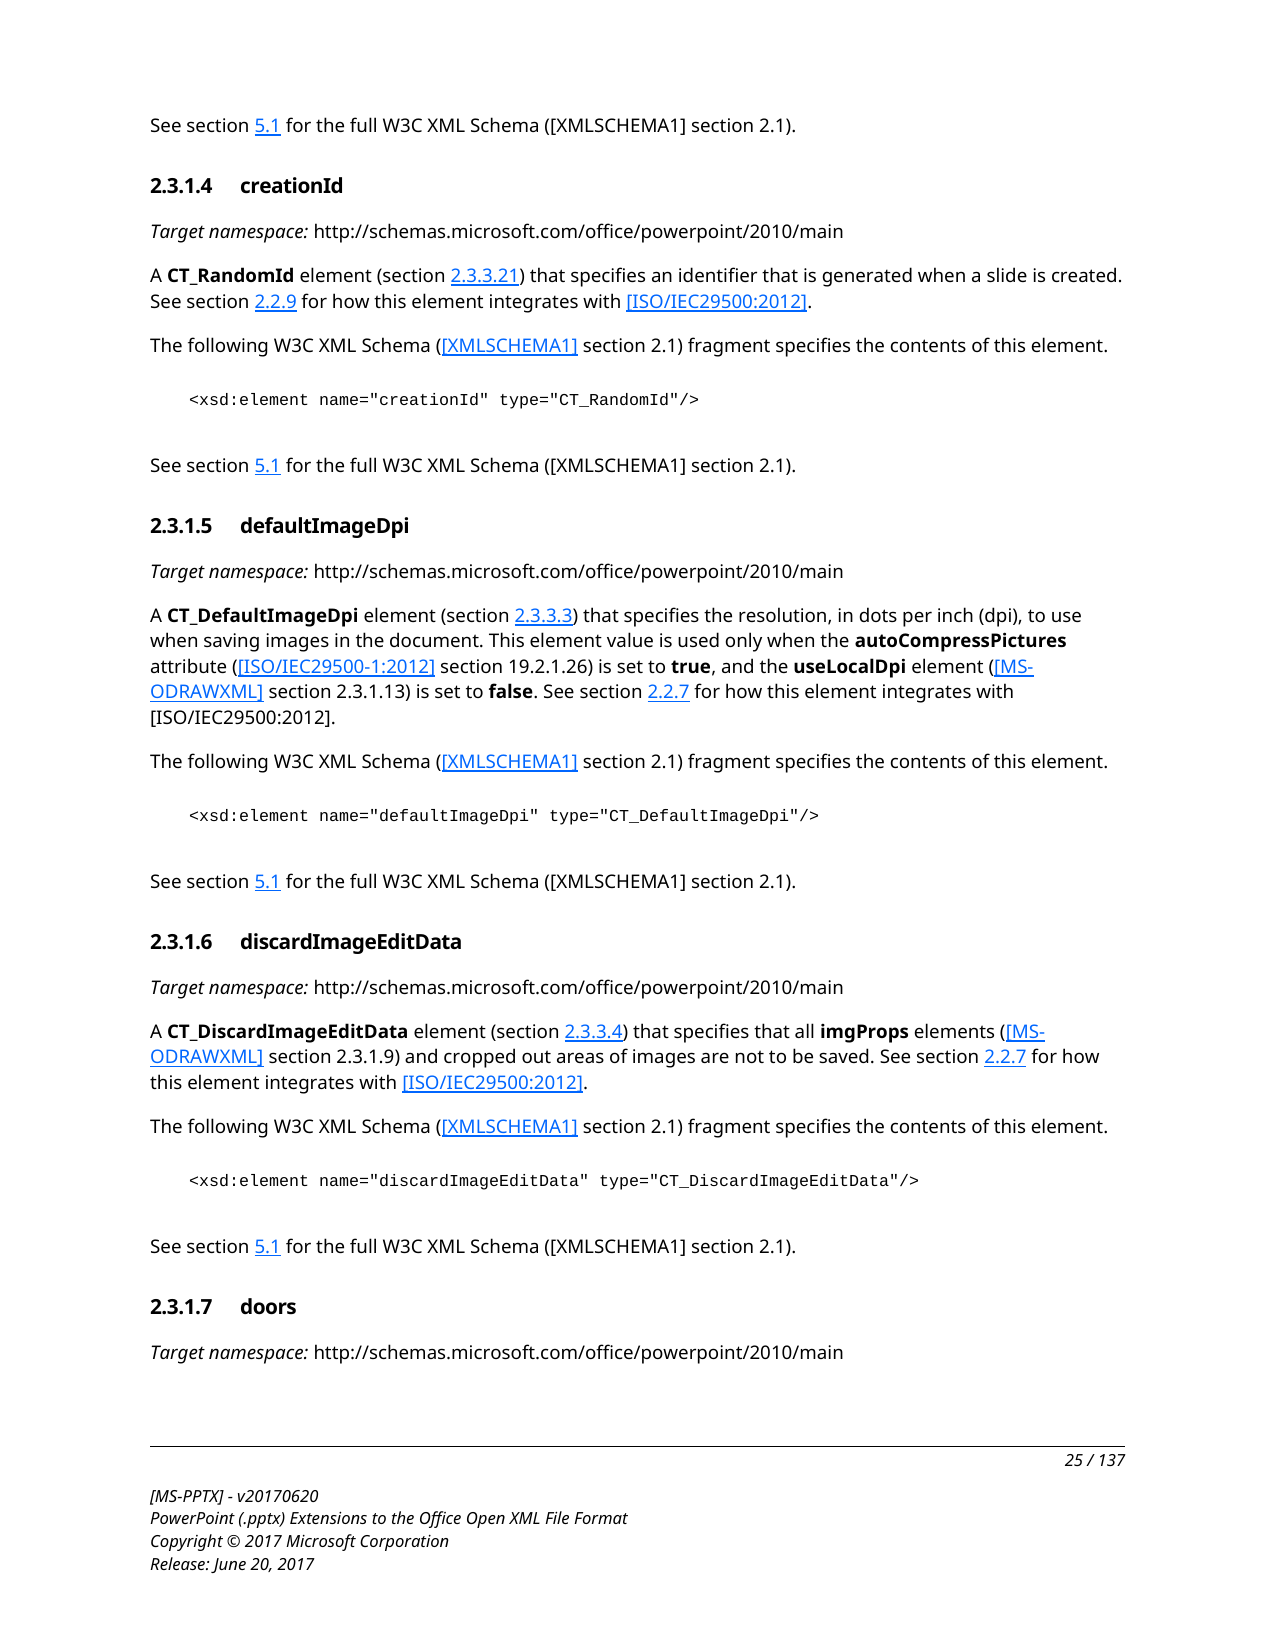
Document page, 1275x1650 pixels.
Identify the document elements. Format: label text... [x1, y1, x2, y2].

text The following W3C XML Schema ([XMLSCHEMA1] section 2.1) fragment specifies the contents of this element. [150, 749, 1125, 774]
text <xsd:element name="defaultImageDpi" type="CT_DefaultImageDpi"/> [175, 799, 1137, 837]
text See section 5.1 for the full W3C XML Schema ([XMLSCHEMA1] section 2.1). [150, 868, 1125, 893]
text Target namespace: http://schemas.microsoft.com/office/powerpoint/2010/main [150, 974, 1125, 999]
text The following W3C XML Schema ([XMLSCHEMA1] section 2.1) fragment specifies the contents of this element. [150, 1114, 1125, 1139]
text Target namespace: http://schemas.microsoft.com/office/powerpoint/2010/main [150, 558, 1125, 583]
text A CT_DiscardImageEditData element (section 2.3.3.4) that specifies that all imgProps elements ([MS-ODRAWXML] section 2.3.1.9) and cropped out areas of images are not to be saved. See section 2.2.7 for how this element integrates with [ISO/IEC29500:2012]. [150, 1018, 1125, 1095]
subtitle creationId [150, 171, 1125, 200]
text A CT_RandomId element (section 2.3.3.21) that specifies an identifier that is generated when a slide is created. See section 2.2.9 for how this element integrates with [ISO/IEC29500:2012]. [150, 263, 1125, 314]
text A CT_DefaultImageDpi element (section 2.3.3.3) that specifies the resolution, in dots per inch (dpi), to use when saving images in the document. This element value is used only when the autoCompressPictures attribute ([ISO/IEC29500-1:2012] section 19.2.1.26) is set to true, and the useLocalDpi element ([MS-ODRAWXML] section 2.3.1.13) is set to false. See section 2.2.7 for how this element integrates with [ISO/IEC29500:2012]. [150, 602, 1125, 730]
subtitle defaultImageDpi [150, 511, 1125, 539]
text <xsd:element name="discardImageEditData" type="CT_DiscardImageEditData"/> [175, 1164, 1137, 1202]
text See section 5.1 for the full W3C XML Schema ([XMLSCHEMA1] section 2.1). [150, 452, 1125, 477]
text See section 5.1 for the full W3C XML Schema ([XMLSCHEMA1] section 2.1). [150, 112, 1125, 138]
text Target namespace: http://schemas.microsoft.com/office/powerpoint/2010/main [150, 1339, 1125, 1364]
text The following W3C XML Schema ([XMLSCHEMA1] section 2.1) fragment specifies the contents of this element. [150, 333, 1125, 358]
subtitle discardImageEditData [150, 927, 1125, 955]
text <xsd:element name="creationId" type="CT_RandomId"/> [175, 383, 1137, 421]
subtitle doors [150, 1292, 1125, 1320]
text See section 5.1 for the full W3C XML Schema ([XMLSCHEMA1] section 2.1). [150, 1233, 1125, 1258]
text Target namespace: http://schemas.microsoft.com/office/powerpoint/2010/main [150, 218, 1125, 244]
